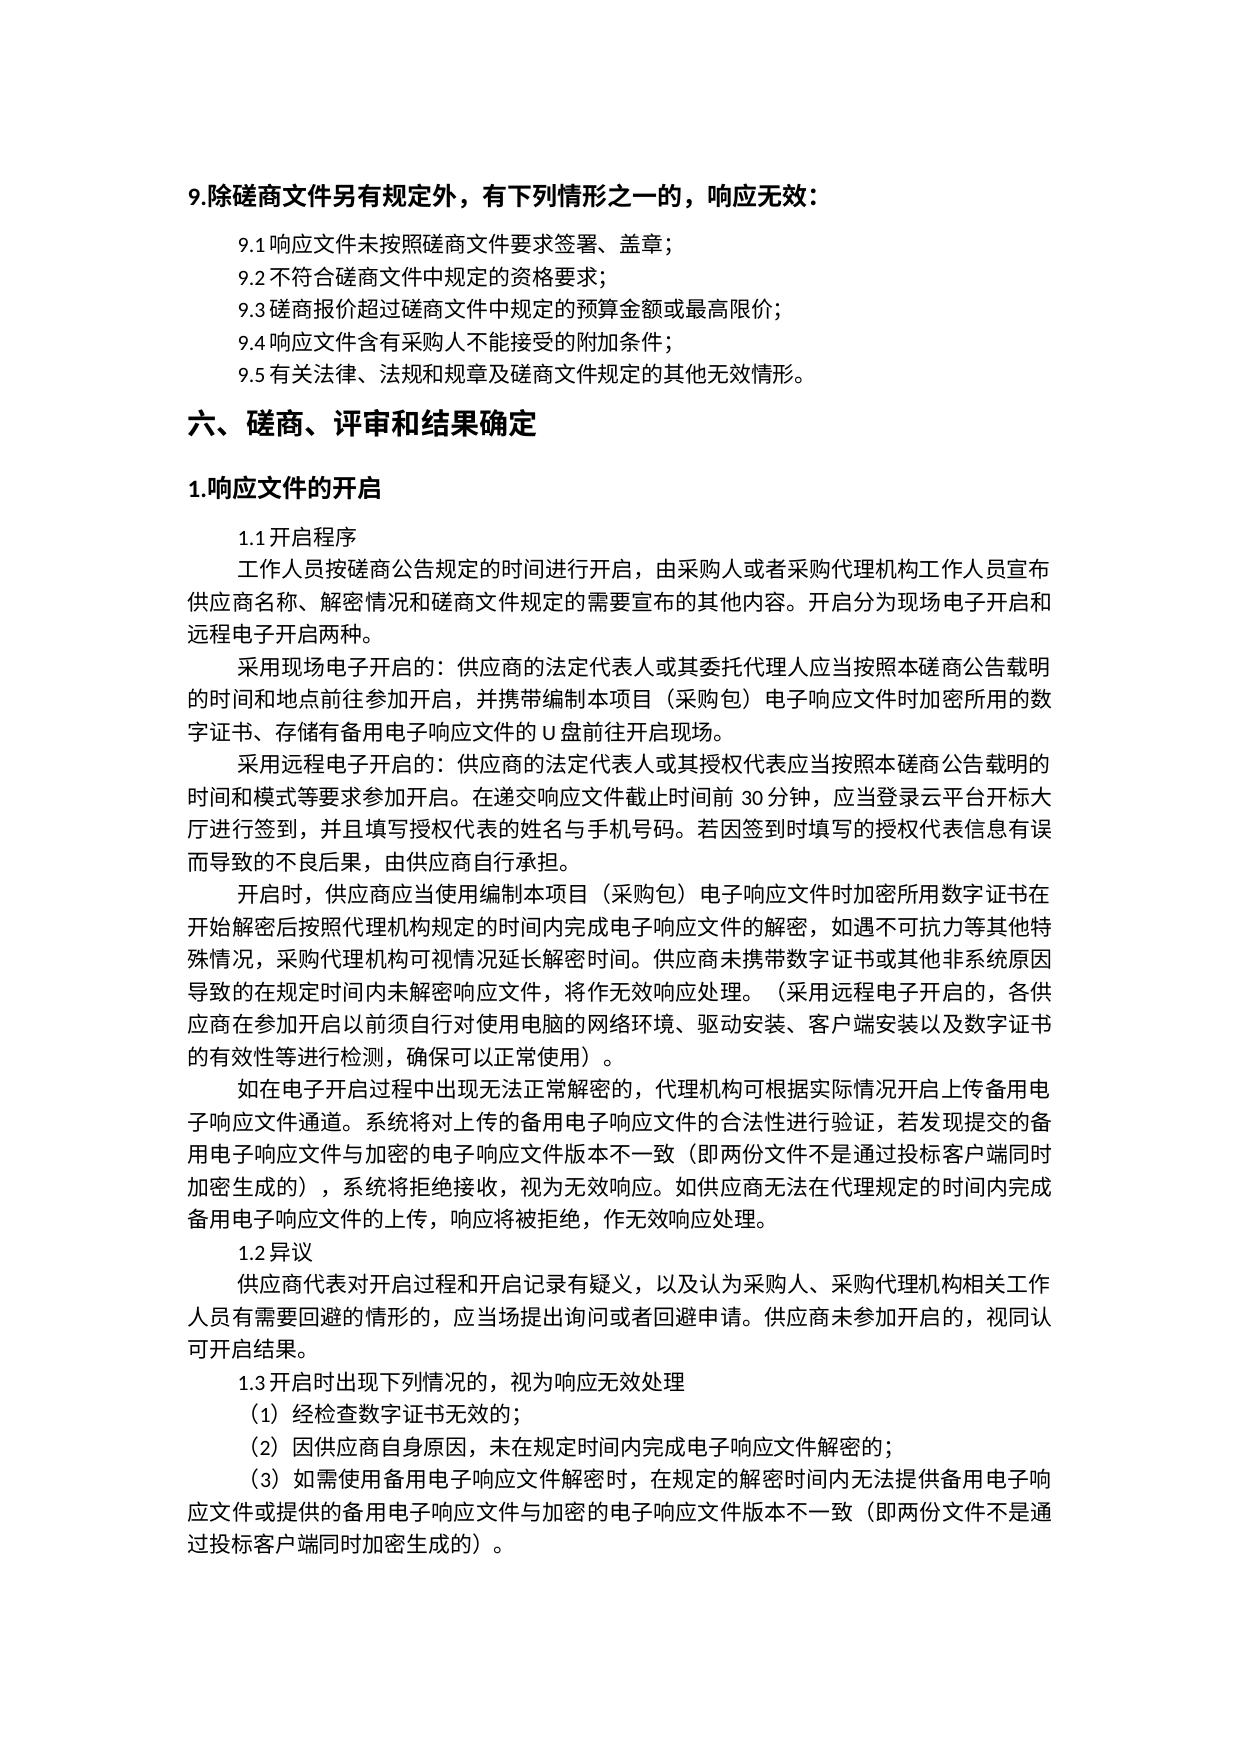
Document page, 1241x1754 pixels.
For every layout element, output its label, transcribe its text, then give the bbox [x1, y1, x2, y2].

text （3）如需使用备用电子响应文件解密时，在规定的解密时间内无法提供备用电子响应文件或提供的备用电子响应文件与加密的电子响应文件版本不一致（即两份文件不是通过投标客户端同时加密生成的）。 [187, 1462, 1053, 1559]
text 9.3磋商报价超过磋商文件中规定的预算金额或最高限价； [187, 292, 1053, 324]
text 1.2异议 [187, 1234, 1053, 1267]
text 9.2不符合磋商文件中规定的资格要求； [187, 259, 1053, 292]
text （1）经检查数字证书无效的； [187, 1397, 1053, 1429]
text 开启时，供应商应当使用编制本项目（采购包）电子响应文件时加密所用数字证书在开始解密后按照代理机构规定的时间内完成电子响应文件的解密，如遇不可抗力等其他特殊情况，采购代理机构可视情况延长解密时间。供应商未携带数字证书或其他非系统原因导致的在规定时间内未解密响应文件，将作无效响应处理。（采用远程电子开启的，各供应商在参加开启以前须自行对使用电脑的网络环境、驱动安装、客户端安装以及数字证书的有效性等进行检测，确保可以正常使用）。 [187, 877, 1053, 1072]
text 采用现场电子开启的：供应商的法定代表人或其委托代理人应当按照本磋商公告载明的时间和地点前往参加开启，并携带编制本项目（采购包）电子响应文件时加密所用的数字证书、存储有备用电子响应文件的U盘前往开启现场。 [187, 649, 1053, 747]
text 1.3开启时出现下列情况的，视为响应无效处理 [187, 1364, 1053, 1397]
text 六、磋商、评审和结果确定 [187, 389, 1053, 454]
text 供应商代表对开启过程和开启记录有疑义，以及认为采购人、采购代理机构相关工作人员有需要回避的情形的，应当场提出询问或者回避申请。供应商未参加开启的，视同认可开启结果。 [187, 1267, 1053, 1364]
text 1.响应文件的开启 [187, 454, 1053, 519]
text 如在电子开启过程中出现无法正常解密的，代理机构可根据实际情况开启上传备用电子响应文件通道。系统将对上传的备用电子响应文件的合法性进行验证，若发现提交的备用电子响应文件与加密的电子响应文件版本不一致（即两份文件不是通过投标客户端同时加密生成的），系统将拒绝接收，视为无效响应。如供应商无法在代理规定的时间内完成备用电子响应文件的上传，响应将被拒绝，作无效响应处理。 [187, 1072, 1053, 1234]
text 工作人员按磋商公告规定的时间进行开启，由采购人或者采购代理机构工作人员宣布供应商名称、解密情况和磋商文件规定的需要宣布的其他内容。开启分为现场电子开启和远程电子开启两种。 [187, 552, 1053, 649]
text 9.4响应文件含有采购人不能接受的附加条件； [187, 324, 1053, 357]
text 9.1响应文件未按照磋商文件要求签署、盖章； [187, 227, 1053, 259]
text 1.1开启程序 [187, 519, 1053, 552]
text 9.除磋商文件另有规定外，有下列情形之一的，响应无效： [187, 162, 1053, 227]
text 9.5有关法律、法规和规章及磋商文件规定的其他无效情形。 [187, 357, 1053, 389]
text （2）因供应商自身原因，未在规定时间内完成电子响应文件解密的； [187, 1429, 1053, 1462]
text 采用远程电子开启的：供应商的法定代表人或其授权代表应当按照本磋商公告载明的时间和模式等要求参加开启。在递交响应文件截止时间前30分钟，应当登录云平台开标大厅进行签到，并且填写授权代表的姓名与手机号码。若因签到时填写的授权代表信息有误而导致的不良后果，由供应商自行承担。 [187, 747, 1053, 877]
